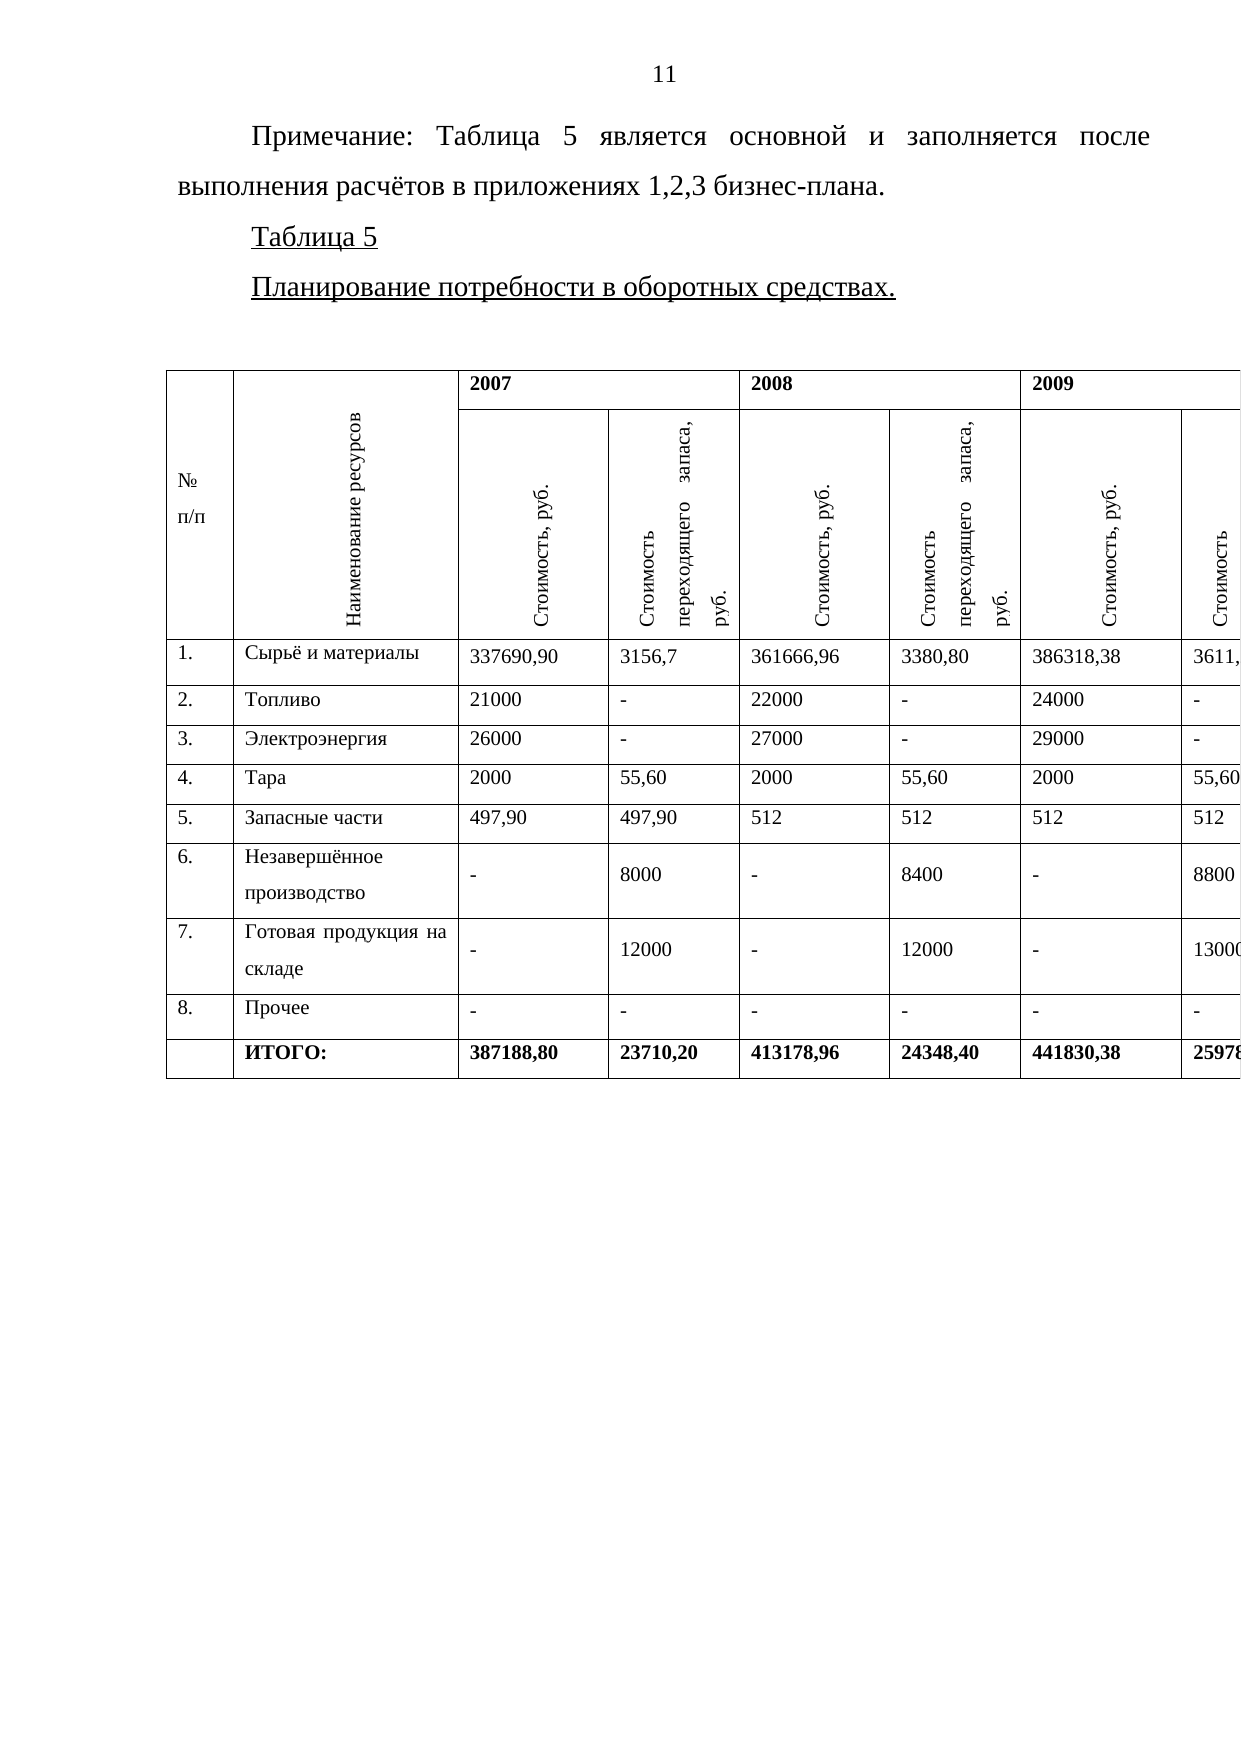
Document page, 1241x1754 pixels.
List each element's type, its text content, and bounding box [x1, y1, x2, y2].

table_cell 497,90 [459, 805, 608, 843]
table_cell 3380,80 [890, 640, 1020, 685]
table_header 2008 [740, 371, 1020, 409]
table_cell 7. [167, 919, 233, 994]
table_cell 337690,90 [459, 640, 608, 685]
table_cell 4. [167, 765, 233, 803]
table_cell 1. [167, 640, 233, 685]
text Планирование потребности в оборотных средствах. [177, 269, 1152, 303]
table_cell Сырьё и материалы [234, 640, 458, 685]
table_cell Стоимость переходящего запаса, руб. [609, 410, 739, 639]
table_cell Тара [234, 765, 458, 803]
table_cell 24000 [1021, 686, 1181, 725]
table_cell - [609, 686, 739, 725]
table_cell 512 [1021, 805, 1181, 843]
table_cell Стоимость переходящего остатка, руб. [1182, 410, 1240, 639]
table_cell Прочее [234, 995, 458, 1039]
table_cell 2000 [1021, 765, 1181, 803]
table_cell - [1182, 686, 1240, 725]
table_cell Стоимость переходящего запаса, руб. [890, 410, 1020, 639]
table_cell 27000 [740, 726, 889, 764]
table_cell 25978,80 [1182, 1040, 1240, 1078]
table_cell - [459, 919, 608, 994]
table_cell Незавершённое производство [234, 844, 458, 918]
table_cell - [609, 995, 739, 1039]
table_cell - [1182, 995, 1240, 1039]
table_cell 512 [890, 805, 1020, 843]
table_cell 8400 [890, 844, 1020, 918]
table_cell 55,60 [890, 765, 1020, 803]
table_cell 5. [167, 805, 233, 843]
table_cell 26000 [459, 726, 608, 764]
table_cell - [890, 995, 1020, 1039]
text Таблица 5 [177, 219, 1152, 252]
table_cell 2. [167, 686, 233, 725]
table_header Наименование ресурсов [234, 371, 458, 639]
table_cell - [1021, 844, 1181, 918]
table_cell Топливо [234, 686, 458, 725]
table_cell 55,60 [609, 765, 739, 803]
table_cell 413178,96 [740, 1040, 889, 1078]
table_cell Стоимость, руб. [1021, 410, 1181, 639]
table_cell [167, 1040, 233, 1078]
table_cell 55,60 [1182, 765, 1240, 803]
table_cell Электроэнергия [234, 726, 458, 764]
table_cell 3611,20 [1182, 640, 1240, 685]
table_cell 8. [167, 995, 233, 1039]
text Примечание: Таблица 5 является основной и заполняется после выполнения расчётов в приложениях 1,2,3 бизнес-плана. [177, 118, 1152, 202]
table_cell 23710,20 [609, 1040, 739, 1078]
table_cell - [1021, 919, 1181, 994]
table_cell 387188,80 [459, 1040, 608, 1078]
table_cell - [1021, 995, 1181, 1039]
table_cell 12000 [890, 919, 1020, 994]
table_cell - [740, 844, 889, 918]
table_cell 2000 [740, 765, 889, 803]
table_header № п/п [167, 371, 233, 639]
table_cell 12000 [609, 919, 739, 994]
table_header 2007 [459, 371, 739, 409]
table_cell 22000 [740, 686, 889, 725]
table_cell 8000 [609, 844, 739, 918]
table_cell Запасные части [234, 805, 458, 843]
table_cell - [459, 844, 608, 918]
table_cell 8800 [1182, 844, 1240, 918]
table_cell 29000 [1021, 726, 1181, 764]
table_cell 2000 [459, 765, 608, 803]
table_cell Готовая продукция на складе [234, 919, 458, 994]
table_cell - [1182, 726, 1240, 764]
table_cell 6. [167, 844, 233, 918]
table_cell Стоимость, руб. [740, 410, 889, 639]
table_cell 512 [1182, 805, 1240, 843]
table_cell - [609, 726, 739, 764]
table_cell 441830,38 [1021, 1040, 1181, 1078]
table_cell 361666,96 [740, 640, 889, 685]
table_cell - [890, 686, 1020, 725]
table_header 2009 [1021, 371, 1240, 409]
table_cell - [740, 995, 889, 1039]
table_cell 497,90 [609, 805, 739, 843]
table_cell - [890, 726, 1020, 764]
table_cell - [459, 995, 608, 1039]
table_cell 21000 [459, 686, 608, 725]
table_cell 512 [740, 805, 889, 843]
table_cell 24348,40 [890, 1040, 1020, 1078]
table_cell 3. [167, 726, 233, 764]
table_cell - [740, 919, 889, 994]
table_cell ИТОГО: [234, 1040, 458, 1078]
table_cell 13000 [1182, 919, 1240, 994]
table_cell 3156,7 [609, 640, 739, 685]
table_cell 386318,38 [1021, 640, 1181, 685]
table_cell Стоимость, руб. [459, 410, 608, 639]
